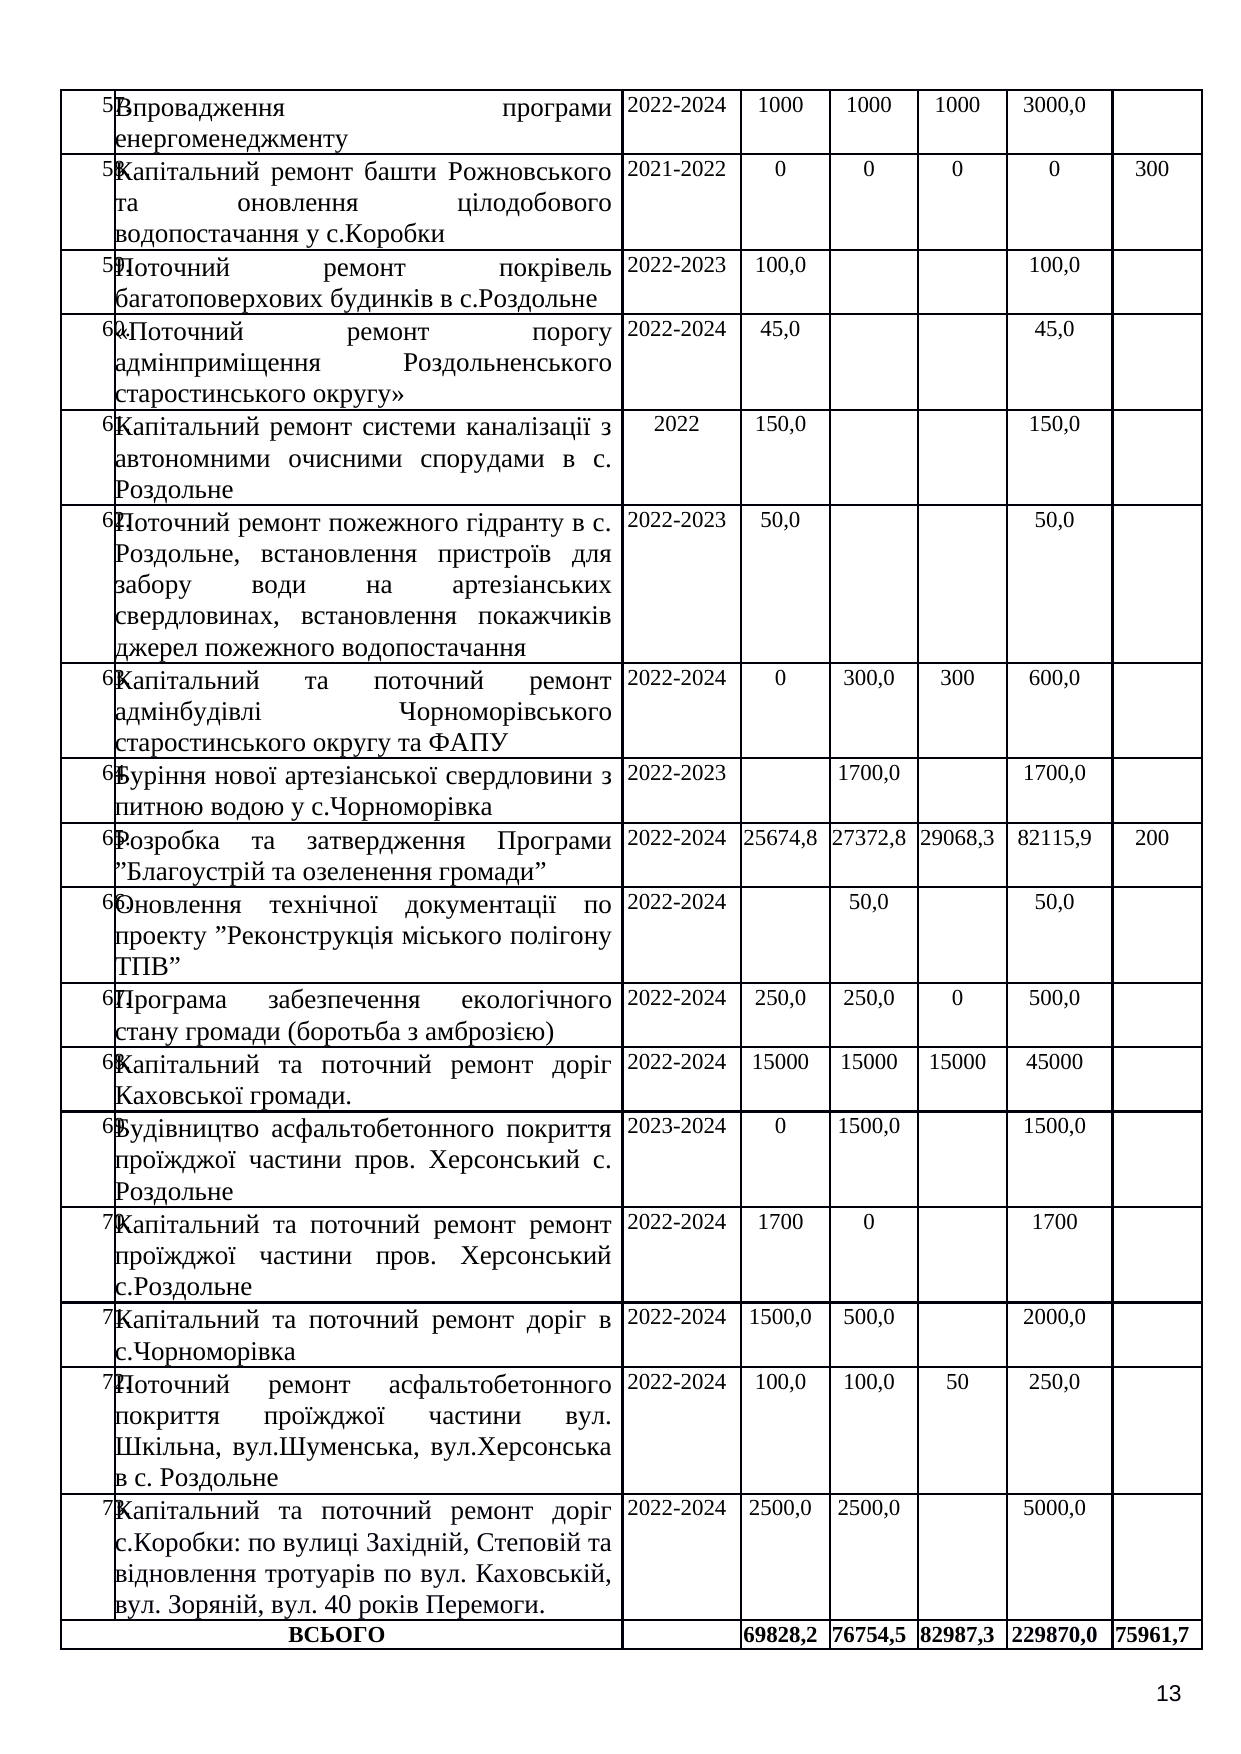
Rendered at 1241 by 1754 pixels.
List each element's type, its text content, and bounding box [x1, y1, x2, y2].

table_cell 82115,9 [1008, 824, 1111, 886]
table_cell [919, 1304, 1006, 1366]
table_cell [1114, 664, 1201, 757]
table_cell Будівництво асфальтобетонного покриття проїжджої частини пров. Херсонський с. Роздольне [116, 1113, 621, 1206]
table_cell 1000 [742, 91, 829, 153]
table_cell 3000,0 [1008, 91, 1111, 153]
table_cell [62, 411, 114, 504]
table_cell 1700 [742, 1208, 829, 1301]
table_cell [1114, 506, 1201, 662]
table_cell [624, 1621, 740, 1647]
table_cell [1114, 1368, 1201, 1492]
table_cell 15000 [919, 1048, 1006, 1110]
table_cell 50 [919, 1368, 1006, 1492]
table_cell 0 [742, 155, 829, 248]
table_cell 2022-2024 [624, 664, 740, 757]
table_cell 25674,8 [742, 824, 829, 886]
table_cell [919, 1208, 1006, 1301]
table_cell [1114, 888, 1201, 982]
table_cell [1114, 251, 1201, 313]
table_cell 300 [919, 664, 1006, 757]
table_cell 2022-2024 [624, 1368, 740, 1492]
table_cell [831, 411, 917, 504]
table_cell [62, 315, 114, 408]
table_cell Капітальний ремонт системи каналізації з автономними очисними спорудами в с. Роздольне [116, 411, 621, 504]
table_cell 250,0 [742, 984, 829, 1046]
table_cell 45,0 [742, 315, 829, 408]
table_cell 0 [742, 664, 829, 757]
table_cell [831, 315, 917, 408]
table_cell Капітальний ремонт башти Рожновського та оновлення цілодобового водопостачання у с.Коробки [116, 155, 621, 248]
table_cell [1114, 411, 1201, 504]
table_cell 29068,3 [919, 824, 1006, 886]
table_cell 100,0 [831, 1368, 917, 1492]
table_cell 0 [919, 155, 1006, 248]
table_cell 50,0 [1008, 888, 1111, 982]
table_cell Розробка та затвердження Програми ”Благоустрій та озеленення громади” [116, 824, 621, 886]
table_cell 2022-2023 [624, 759, 740, 822]
table_cell 2022 [624, 411, 740, 504]
table_cell 2022-2024 [624, 1048, 740, 1110]
table_cell 100,0 [742, 1368, 829, 1492]
table_cell 1700 [1008, 1208, 1111, 1301]
table_cell [919, 759, 1006, 822]
table_cell Оновлення технічної документації по проекту ”Реконструкція міського полігону ТПВ” [116, 888, 621, 982]
table_cell [919, 1113, 1006, 1206]
table_cell [62, 506, 114, 662]
table_cell [1114, 759, 1201, 822]
table_cell [62, 824, 114, 886]
table_cell [1114, 1208, 1201, 1301]
table_cell 300 [1114, 155, 1201, 248]
table_cell Буріння нової артезіанської свердловини з питною водою у с.Чорноморівка [116, 759, 621, 822]
table_cell [919, 411, 1006, 504]
table_cell [62, 1113, 114, 1206]
table_cell [62, 984, 114, 1046]
table_cell 2022-2024 [624, 91, 740, 153]
table_cell 0 [1008, 155, 1111, 248]
table_cell 0 [831, 1208, 917, 1301]
table_cell [742, 759, 829, 822]
table_cell 2022-2023 [624, 251, 740, 313]
table_cell 150,0 [1008, 411, 1111, 504]
table_cell 250,0 [831, 984, 917, 1046]
table_cell 0 [831, 155, 917, 248]
table_cell 2022-2024 [624, 984, 740, 1046]
table_cell [62, 759, 114, 822]
table_cell 2022-2024 [624, 1208, 740, 1301]
table_cell Капітальний та поточний ремонт доріг в с.Чорноморівка [116, 1304, 621, 1366]
table_cell 150,0 [742, 411, 829, 504]
table_cell 2023-2024 [624, 1113, 740, 1206]
table_cell ВСЬОГО [62, 1621, 621, 1647]
table_cell [1114, 1113, 1201, 1206]
table_cell 45000 [1008, 1048, 1111, 1110]
table_cell Поточний ремонт асфальтобетонного покриття проїжджої частини вул. Шкільна, вул.Шуменська, вул.Херсонська в с. Роздольне [116, 1368, 621, 1492]
table_cell 500,0 [1008, 984, 1111, 1046]
table_cell 1700,0 [831, 759, 917, 822]
table_cell 250,0 [1008, 1368, 1111, 1492]
table_cell [62, 1208, 114, 1301]
table_cell «Поточний ремонт порогу адмінприміщення Роздольненського старостинського округу» [116, 315, 621, 408]
table_cell 15000 [831, 1048, 917, 1110]
table_cell [62, 1495, 114, 1619]
table_cell 2022-2024 [624, 1495, 740, 1619]
table_cell [1114, 984, 1201, 1046]
table_cell 45,0 [1008, 315, 1111, 408]
table_cell [1114, 315, 1201, 408]
table_cell Поточний ремонт пожежного гідранту в с. Роздольне, встановлення пристроїв для забору води на артезіанських свердловинах, встановлення покажчиків джерел пожежного водопостачання [116, 506, 621, 662]
table_cell 1500,0 [742, 1304, 829, 1366]
table_cell [831, 251, 917, 313]
table_cell 300,0 [831, 664, 917, 757]
table_cell 27372,8 [831, 824, 917, 886]
table_cell 1000 [919, 91, 1006, 153]
table_cell 2000,0 [1008, 1304, 1111, 1366]
table_cell Програма забезпечення екологічного стану громади (боротьба з амброзією) [116, 984, 621, 1046]
table_cell [62, 888, 114, 982]
table_cell Поточний ремонт покрівель багатоповерхових будинків в с.Роздольне [116, 251, 621, 313]
table_cell [62, 1048, 114, 1110]
table_cell [1114, 1495, 1201, 1619]
table_cell Капітальний та поточний ремонт адмінбудівлі Чорноморівського старостинського округу та ФАПУ [116, 664, 621, 757]
table_cell [62, 91, 114, 153]
table_cell 2500,0 [742, 1495, 829, 1619]
table_cell 100,0 [742, 251, 829, 313]
table_cell 2022-2024 [624, 315, 740, 408]
table_cell 2022-2024 [624, 824, 740, 886]
table_cell [1114, 1304, 1201, 1366]
table_cell Капітальний та поточний ремонт доріг Каховської громади. [116, 1048, 621, 1110]
table_cell 0 [742, 1113, 829, 1206]
table_cell 1500,0 [1008, 1113, 1111, 1206]
table_cell 50,0 [831, 888, 917, 982]
table_cell [62, 664, 114, 757]
table_cell 50,0 [1008, 506, 1111, 662]
table_cell 200 [1114, 824, 1201, 886]
table_cell [919, 251, 1006, 313]
table_cell [1114, 91, 1201, 153]
table_cell [62, 1304, 114, 1366]
table_cell 2021-2022 [624, 155, 740, 248]
table_cell [919, 888, 1006, 982]
table_cell 5000,0 [1008, 1495, 1111, 1619]
table_cell 15000 [742, 1048, 829, 1110]
table_cell 2022-2023 [624, 506, 740, 662]
table_cell Впровадження програми енергоменеджменту [116, 91, 621, 153]
table_cell 1700,0 [1008, 759, 1111, 822]
table_cell [62, 1368, 114, 1492]
table_cell 500,0 [831, 1304, 917, 1366]
table_cell 1500,0 [831, 1113, 917, 1206]
table_cell 100,0 [1008, 251, 1111, 313]
table_cell 1000 [831, 91, 917, 153]
table_cell 600,0 [1008, 664, 1111, 757]
table_cell 2500,0 [831, 1495, 917, 1619]
table_cell [919, 1495, 1006, 1619]
table_cell [919, 315, 1006, 408]
table_cell [919, 506, 1006, 662]
table_cell [742, 888, 829, 982]
table_cell 0 [919, 984, 1006, 1046]
table_cell Капітальний та поточний ремонт ремонт проїжджої частини пров. Херсонський с.Роздольне [116, 1208, 621, 1301]
table_cell [62, 251, 114, 313]
table_cell [831, 506, 917, 662]
table_cell 50,0 [742, 506, 829, 662]
table_cell [1114, 1048, 1201, 1110]
table_cell [62, 155, 114, 248]
table_cell 2022-2024 [624, 1304, 740, 1366]
table_cell 2022-2024 [624, 888, 740, 982]
table_cell Капітальний та поточний ремонт доріг с.Коробки: по вулиці Західній, Степовій та відновлення тротуарів по вул. Каховській, вул. Зоряній, вул. 40 років Перемоги. [116, 1495, 621, 1619]
